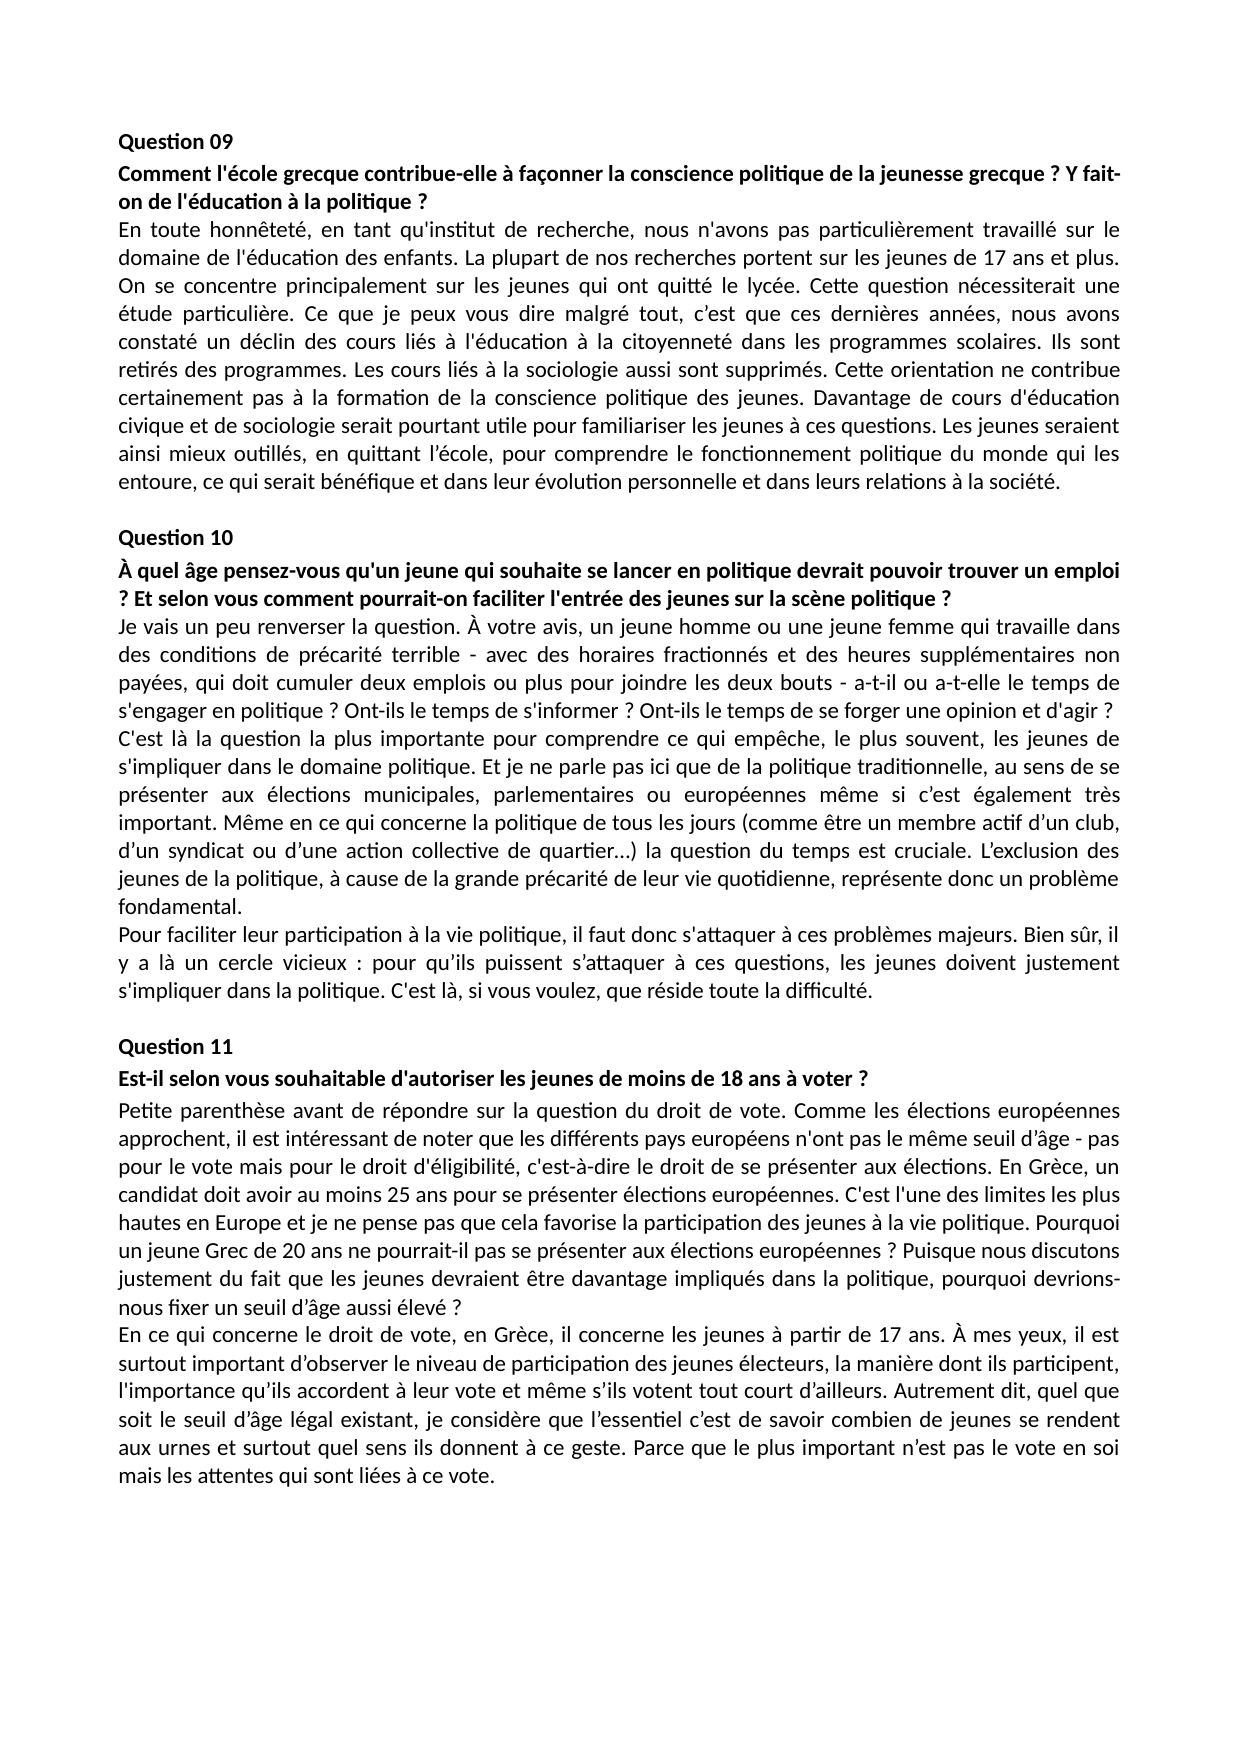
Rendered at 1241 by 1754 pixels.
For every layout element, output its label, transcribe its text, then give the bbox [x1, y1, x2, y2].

text À quel âge pensez-vous qu'un jeune qui souhaite se lancer en politique devrait pouvoir trouver un emploi ? Et selon vous comment pourrait-on faciliter l'entrée des jeunes sur la scène politique ? [118, 556, 1122, 612]
text Je vais un peu renverser la question. À votre avis, un jeune homme ou une jeune femme qui travaille dans des conditions de précarité terrible - avec des horaires fractionnés et des heures supplémentaires non payées, qui doit cumuler deux emplois ou plus pour joindre les deux bouts - a-t-il ou a-t-elle le temps de s'engager en politique ? Ont-ils le temps de s'informer ? Ont-ils le temps de se forger une opinion et d'agir ? [118, 612, 1122, 724]
text Petite parenthèse avant de répondre sur la question du droit de vote. Comme les élections européennes approchent, il est intéressant de noter que les différents pays européens n'ont pas le même seuil d’âge - pas pour le vote mais pour le droit d'éligibilité, c'est-à-dire le droit de se présenter aux élections. En Grèce, un candidat doit avoir au moins 25 ans pour se présenter élections européennes. C'est l'une des limites les plus hautes en Europe et je ne pense pas que cela favorise la participation des jeunes à la vie politique. Pourquoi un jeune Grec de 20 ans ne pourrait-il pas se présenter aux élections européennes ? Puisque nous discutons justement du fait que les jeunes devraient être davantage impliqués dans la politique, pourquoi devrions-nous fixer un seuil d’âge aussi élevé ? [118, 1096, 1122, 1321]
text Question 09 [118, 127, 1122, 155]
text Pour faciliter leur participation à la vie politique, il faut donc s'attaquer à ces problèmes majeurs. Bien sûr, il y a là un cercle vicieux : pour qu’ils puissent s’attaquer à ces questions, les jeunes doivent justement s'impliquer dans la politique. C'est là, si vous voulez, que réside toute la difficulté. [118, 920, 1122, 1004]
text En ce qui concerne le droit de vote, en Grèce, il concerne les jeunes à partir de 17 ans. À mes yeux, il est surtout important d’observer le niveau de participation des jeunes électeurs, la manière dont ils participent, l'importance qu’ils accordent à leur vote et même s’ils votent tout court d’ailleurs. Autrement dit, quel que soit le seuil d’âge légal existant, je considère que l’essentiel c’est de savoir combien de jeunes se rendent aux urnes et surtout quel sens ils donnent à ce geste. Parce que le plus important n’est pas le vote en soi mais les attentes qui sont liées à ce vote. [118, 1321, 1122, 1489]
text Question 11 [118, 1032, 1122, 1060]
text Question 10 [118, 523, 1122, 552]
text Est-il selon vous souhaitable d'autoriser les jeunes de moins de 18 ans à voter ? [118, 1064, 1122, 1092]
text Comment l'école grecque contribue-elle à façonner la conscience politique de la jeunesse grecque ? Y fait-on de l'éducation à la politique ? [118, 159, 1122, 215]
text En toute honnêteté, en tant qu'institut de recherche, nous n'avons pas particulièrement travaillé sur le domaine de l'éducation des enfants. La plupart de nos recherches portent sur les jeunes de 17 ans et plus. On se concentre principalement sur les jeunes qui ont quitté le lycée. Cette question nécessiterait une étude particulière. Ce que je peux vous dire malgré tout, c’est que ces dernières années, nous avons constaté un déclin des cours liés à l'éducation à la citoyenneté dans les programmes scolaires. Ils sont retirés des programmes. Les cours liés à la sociologie aussi sont supprimés. Cette orientation ne contribue certainement pas à la formation de la conscience politique des jeunes. Davantage de cours d'éducation civique et de sociologie serait pourtant utile pour familiariser les jeunes à ces questions. Les jeunes seraient ainsi mieux outillés, en quittant l’école, pour comprendre le fonctionnement politique du monde qui les entoure, ce qui serait bénéfique et dans leur évolution personnelle et dans leurs relations à la société. [118, 215, 1122, 496]
text C'est là la question la plus importante pour comprendre ce qui empêche, le plus souvent, les jeunes de s'impliquer dans le domaine politique. Et je ne parle pas ici que de la politique traditionnelle, au sens de se présenter aux élections municipales, parlementaires ou européennes même si c’est également très important. Même en ce qui concerne la politique de tous les jours (comme être un membre actif d’un club, d’un syndicat ou d’une action collective de quartier…) la question du temps est cruciale. L’exclusion des jeunes de la politique, à cause de la grande précarité de leur vie quotidienne, représente donc un problème fondamental. [118, 724, 1122, 920]
